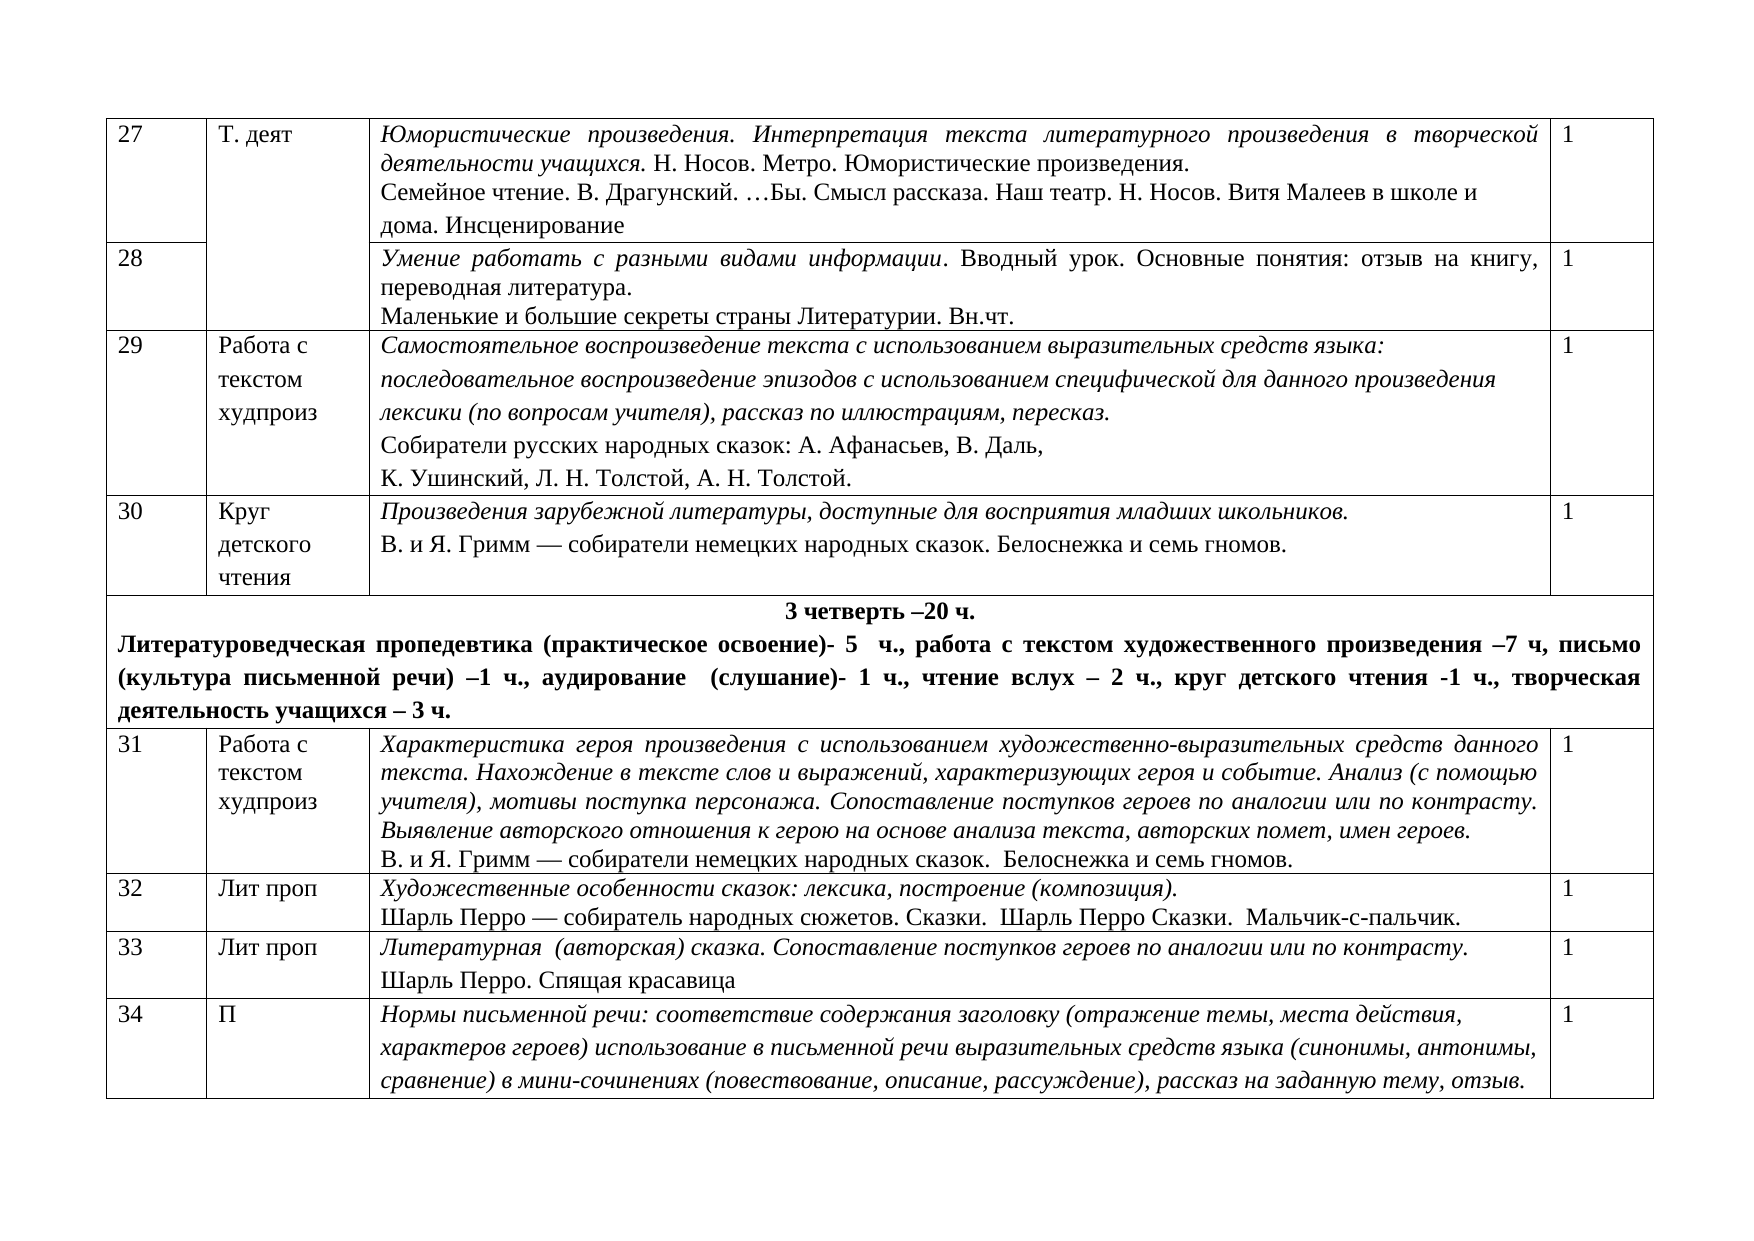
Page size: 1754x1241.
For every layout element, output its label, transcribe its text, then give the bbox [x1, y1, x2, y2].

table_cell 1 [1551, 119, 1653, 242]
table_cell Лит проп [207, 874, 369, 931]
table_cell Самостоятельное воспроизведение текста с использованием выразительных средств языка: последовательное воспроизведение эпизодов с использованием специфической для данного произведения лексики (по вопросам учителя), рассказ по иллюстрациям, пересказ. Собиратели русских народных сказок: А. Афанасьев, В. Даль, К. Ушинский, Л. Н. Толстой, А. Н. Толстой. [370, 331, 1550, 495]
table_cell Художественные особенности сказок: лексика, построение (композиция). Шарль Перро — собиратель народных сюжетов. Сказки. Шарль Перро Сказки. Мальчик-с-пальчик. [370, 874, 1550, 931]
table_cell 27 [107, 119, 206, 242]
table_cell 30 [107, 496, 206, 595]
table_cell Круг детского чтения [207, 496, 369, 595]
table_cell Характеристика героя произведения с использованием художественно-выразительных средств данного текста. Нахождение в тексте слов и выражений, характеризующих героя и событие. Анализ (с помощью учителя), мотивы поступка персонажа. Сопоставление поступков героев по аналогии или по контрасту. Выявление авторского отношения к герою на основе анализа текста, авторских помет, имен героев. В. и Я. Гримм — собиратели немецких народных сказок. Белоснежка и семь гномов. [370, 729, 1550, 872]
table_cell Умение работать с разными видами информации. Вводный урок. Основные понятия: отзыв на книгу, переводная литература. Маленькие и большие секреты страны Литературии. Вн.чт. [370, 243, 1550, 329]
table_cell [370, 999, 1550, 1097]
table_cell Т. деят [207, 119, 369, 329]
table_cell Произведения зарубежной литературы, доступные для восприятия младших школьников. В. и Я. Гримм — собиратели немецких народных сказок. Белоснежка и семь гномов. [370, 496, 1550, 595]
table_cell 1 [1551, 932, 1653, 998]
table_cell Работа с текстом худпроиз [207, 331, 369, 495]
table_cell Юмористические произведения. Интерпретация текста литературного произведения в творческой деятельности учащихся. Н. Носов. Метро. Юмористические произведения. Семейное чтение. В. Драгунский. …Бы. Смысл рассказа. Наш театр. Н. Носов. Витя Малеев в школе и дома. Инсценирование [370, 119, 1550, 242]
table_cell 1 [1551, 999, 1653, 1097]
table_cell Литературная (авторская) сказка. Сопоставление поступков героев по аналогии или по контрасту. Шарль Перро. Спящая красавица [370, 932, 1550, 998]
table_cell 32 [107, 874, 206, 931]
table_cell 28 [107, 243, 206, 329]
table_cell Лит проп [207, 932, 369, 998]
table_cell 29 [107, 331, 206, 495]
table_cell 1 [1551, 874, 1653, 931]
table_cell 3 четверть –20 ч. Литературоведческая пропедевтика (практическое освоение)- 5 ч., работа с текстом художественного произведения –7 ч, письмо (культура письменной речи) –1 ч., аудирование (слушание)- 1 ч., чтение вслух – 2 ч., круг детского чтения -1 ч., творческая деятельность учащихся – 3 ч. [107, 596, 1653, 728]
table_cell 33 [107, 932, 206, 998]
table_cell 31 [107, 729, 206, 872]
table_cell 1 [1551, 243, 1653, 329]
table_cell 1 [1551, 729, 1653, 872]
table_cell 1 [1551, 496, 1653, 595]
table_cell П [207, 999, 369, 1097]
table_cell Работа с текстом худпроиз [207, 729, 369, 872]
table_cell 34 [107, 999, 206, 1097]
table_cell 1 [1551, 331, 1653, 495]
